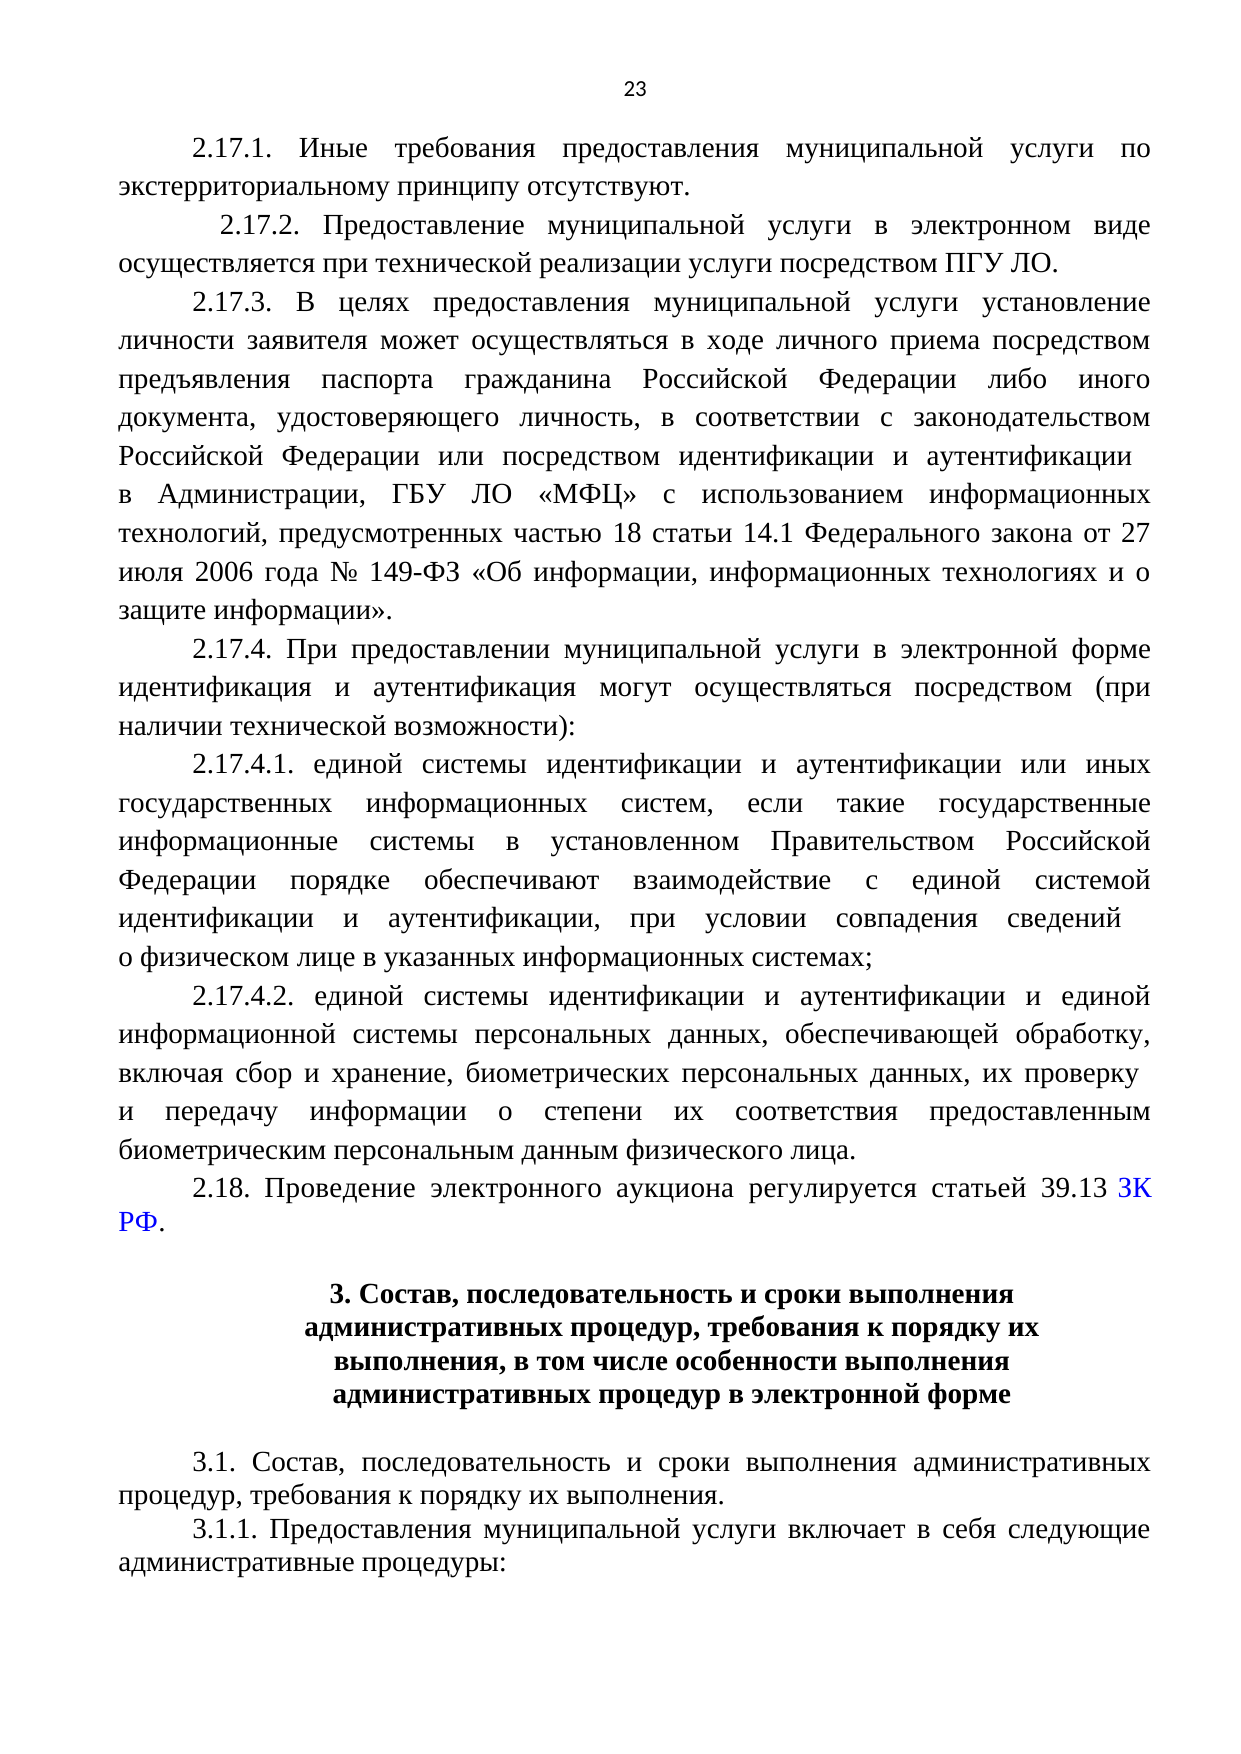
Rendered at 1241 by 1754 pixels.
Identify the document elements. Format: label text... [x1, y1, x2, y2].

text административных процедур в электронной форме [118, 1377, 1152, 1410]
text 2.17.2. Предоставление муниципальной услуги в электронном виде осуществляется при технической реализации услуги посредством ПГУ ЛО. [118, 207, 1152, 279]
text 2.17.4.2. единой системы идентификации и аутентификации и единой информационной системы персональных данных, обеспечивающей обработку, включая сбор и хранение, биометрических персональных данных, их проверку и передачу информации о степени их соответствия предоставленным биометрическим персональным данным физического лица. [118, 978, 1152, 1165]
text 2.17.4.1. единой системы идентификации и аутентификации или иных государственных информационных систем, если такие государственные информационные системы в установленном Правительством Российской Федерации порядке обеспечивают взаимодействие с единой системой идентификации и аутентификации, при условии совпадения сведений о физическом лице в указанных информационных системах; [118, 746, 1152, 973]
text 3.1. Состав, последовательность и сроки выполнения административных процедур, требования к порядку их выполнения. [118, 1444, 1152, 1511]
text выполнения, в том числе особенности выполнения [118, 1343, 1152, 1377]
text 2.17.1. Иные требования предоставления муниципальной услуги по экстерриториальному принципу отсутствуют. [118, 130, 1152, 202]
text 3.1.1. Предоставления муниципальной услуги включает в себя следующие административные процедуры: [118, 1511, 1152, 1578]
text 2.17.4. При предоставлении муниципальной услуги в электронной форме идентификация и аутентификация могут осуществляться посредством (при наличии технической возможности): [118, 631, 1152, 741]
text 3. Состав, последовательность и сроки выполнения [118, 1276, 1152, 1309]
text 2.18. Проведение электронного аукциона регулируется статьей 39.13 ЗК РФ. [118, 1170, 1152, 1237]
text 2.17.3. В целях предоставления муниципальной услуги установление личности заявителя может осуществляться в ходе личного приема посредством предъявления паспорта гражданина Российской Федерации либо иного документа, удостоверяющего личность, в соответствии с законодательством Российской Федерации или посредством идентификации и аутентификации в Администрации, ГБУ ЛО «МФЦ» с использованием информационных технологий, предусмотренных частью 18 статьи 14.1 Федерального закона от 27 июля 2006 года № 149-ФЗ «Об информации, информационных технологиях и о защите информации». [118, 284, 1152, 626]
text административных процедур, требования к порядку их [118, 1309, 1152, 1343]
